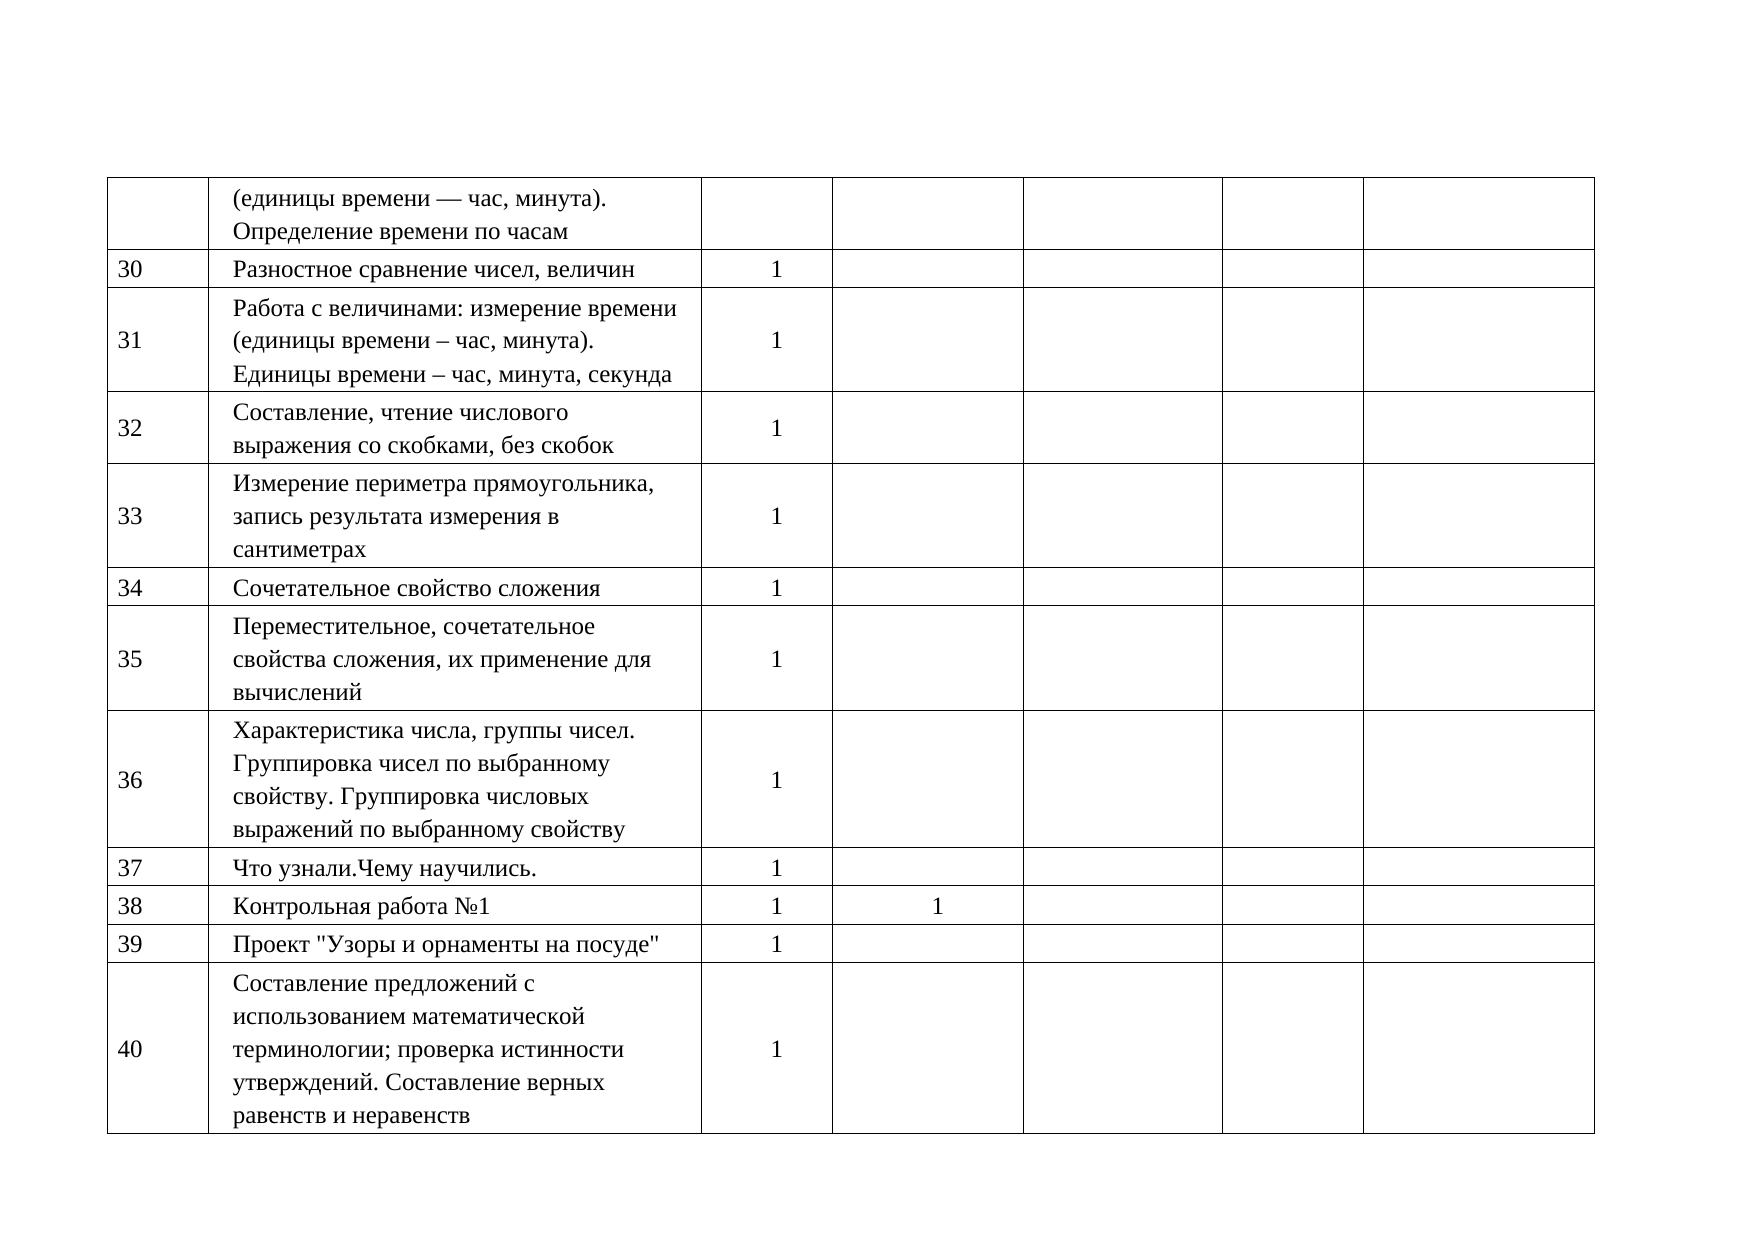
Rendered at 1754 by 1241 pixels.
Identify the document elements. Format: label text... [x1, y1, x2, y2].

table_cell [1223, 606, 1363, 710]
table_cell [1364, 711, 1594, 847]
table_cell [1024, 963, 1222, 1132]
table_cell [1223, 250, 1363, 287]
table_cell [1024, 711, 1222, 847]
table_cell [1024, 925, 1222, 962]
table_cell Измерение периметра прямоугольника, запись результата измерения в сантиметрах [209, 464, 701, 567]
table_cell 37 [108, 848, 208, 885]
table_cell 40 [108, 963, 208, 1132]
table_cell [1364, 925, 1594, 962]
table_cell 32 [108, 392, 208, 463]
table_cell [833, 606, 1023, 710]
table_cell [1223, 464, 1363, 567]
table_cell [1364, 568, 1594, 605]
table_cell 1 [702, 464, 832, 567]
table_cell [1364, 963, 1594, 1132]
table_cell 1 [702, 250, 832, 287]
table_cell Характеристика числа, группы чисел. Группировка чисел по выбранному свойству. Группировка числовых выражений по выбранному свойству [209, 711, 701, 847]
table_cell Составление, чтение числового выражения со скобками, без скобок [209, 392, 701, 463]
table_cell [833, 288, 1023, 391]
table_cell 1 [702, 288, 832, 391]
table_cell 1 [702, 178, 832, 248]
table_cell Составление предложений с использованием математической терминологии; проверка истинности утверждений. Составление верных равенств и неравенств [209, 963, 701, 1132]
table_cell 35 [108, 606, 208, 710]
table_cell [1223, 178, 1363, 248]
table_cell [1024, 178, 1222, 248]
table_cell 1 [702, 886, 832, 924]
table_cell 33 [108, 464, 208, 567]
table_cell [1223, 711, 1363, 847]
table_cell 1 [702, 392, 832, 463]
table_cell Что узнали.Чему научились. [209, 848, 701, 885]
table_cell [1024, 288, 1222, 391]
table_cell [1024, 606, 1222, 710]
table_cell 30 [108, 250, 208, 287]
table_cell [1024, 250, 1222, 287]
table_cell [1223, 925, 1363, 962]
table_cell [1364, 392, 1594, 463]
table_cell 36 [108, 711, 208, 847]
table_cell 39 [108, 925, 208, 962]
table_cell [833, 568, 1023, 605]
table_cell 1 [702, 711, 832, 847]
table_cell [1364, 178, 1594, 248]
table_cell Переместительное, сочетательное свойства сложения, их применение для вычислений [209, 606, 701, 710]
table_cell [1024, 392, 1222, 463]
table_cell [833, 392, 1023, 463]
table_cell [1364, 250, 1594, 287]
table_cell [1364, 886, 1594, 924]
table_cell 38 [108, 886, 208, 924]
table_cell [833, 178, 1023, 248]
table_cell Работа с величинами: измерение времени (единицы времени – час, минута). Единицы времени – час, минута, секунда [209, 288, 701, 391]
table_cell [1223, 963, 1363, 1132]
table_cell [833, 250, 1023, 287]
table_cell [833, 925, 1023, 962]
table_cell 34 [108, 568, 208, 605]
table_cell [1223, 392, 1363, 463]
table_cell [1364, 848, 1594, 885]
table_cell [1024, 568, 1222, 605]
table_cell [1024, 848, 1222, 885]
table_cell 1 [702, 925, 832, 962]
table_cell [1364, 464, 1594, 567]
table_cell 1 [833, 886, 1023, 924]
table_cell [209, 178, 701, 248]
table_cell [833, 711, 1023, 847]
table_cell [833, 963, 1023, 1132]
table_cell [833, 464, 1023, 567]
table_cell 1 [702, 963, 832, 1132]
table_cell 1 [702, 568, 832, 605]
table_cell 29 [108, 178, 208, 248]
table_cell 31 [108, 288, 208, 391]
table_cell Проект "Узоры и орнаменты на посуде" [209, 925, 701, 962]
table_cell [1223, 568, 1363, 605]
table_cell Контрольная работа №1 [209, 886, 701, 924]
table_cell [833, 848, 1023, 885]
table_cell [1024, 464, 1222, 567]
table_cell 1 [702, 848, 832, 885]
table_cell 1 [702, 606, 832, 710]
table_cell Сочетательное свойство сложения [209, 568, 701, 605]
table_cell [1223, 848, 1363, 885]
table_cell [1364, 288, 1594, 391]
table_cell [1024, 886, 1222, 924]
table_cell [1223, 288, 1363, 391]
table_cell [1364, 606, 1594, 710]
table_cell Разностное сравнение чисел, величин [209, 250, 701, 287]
table_cell [1223, 886, 1363, 924]
